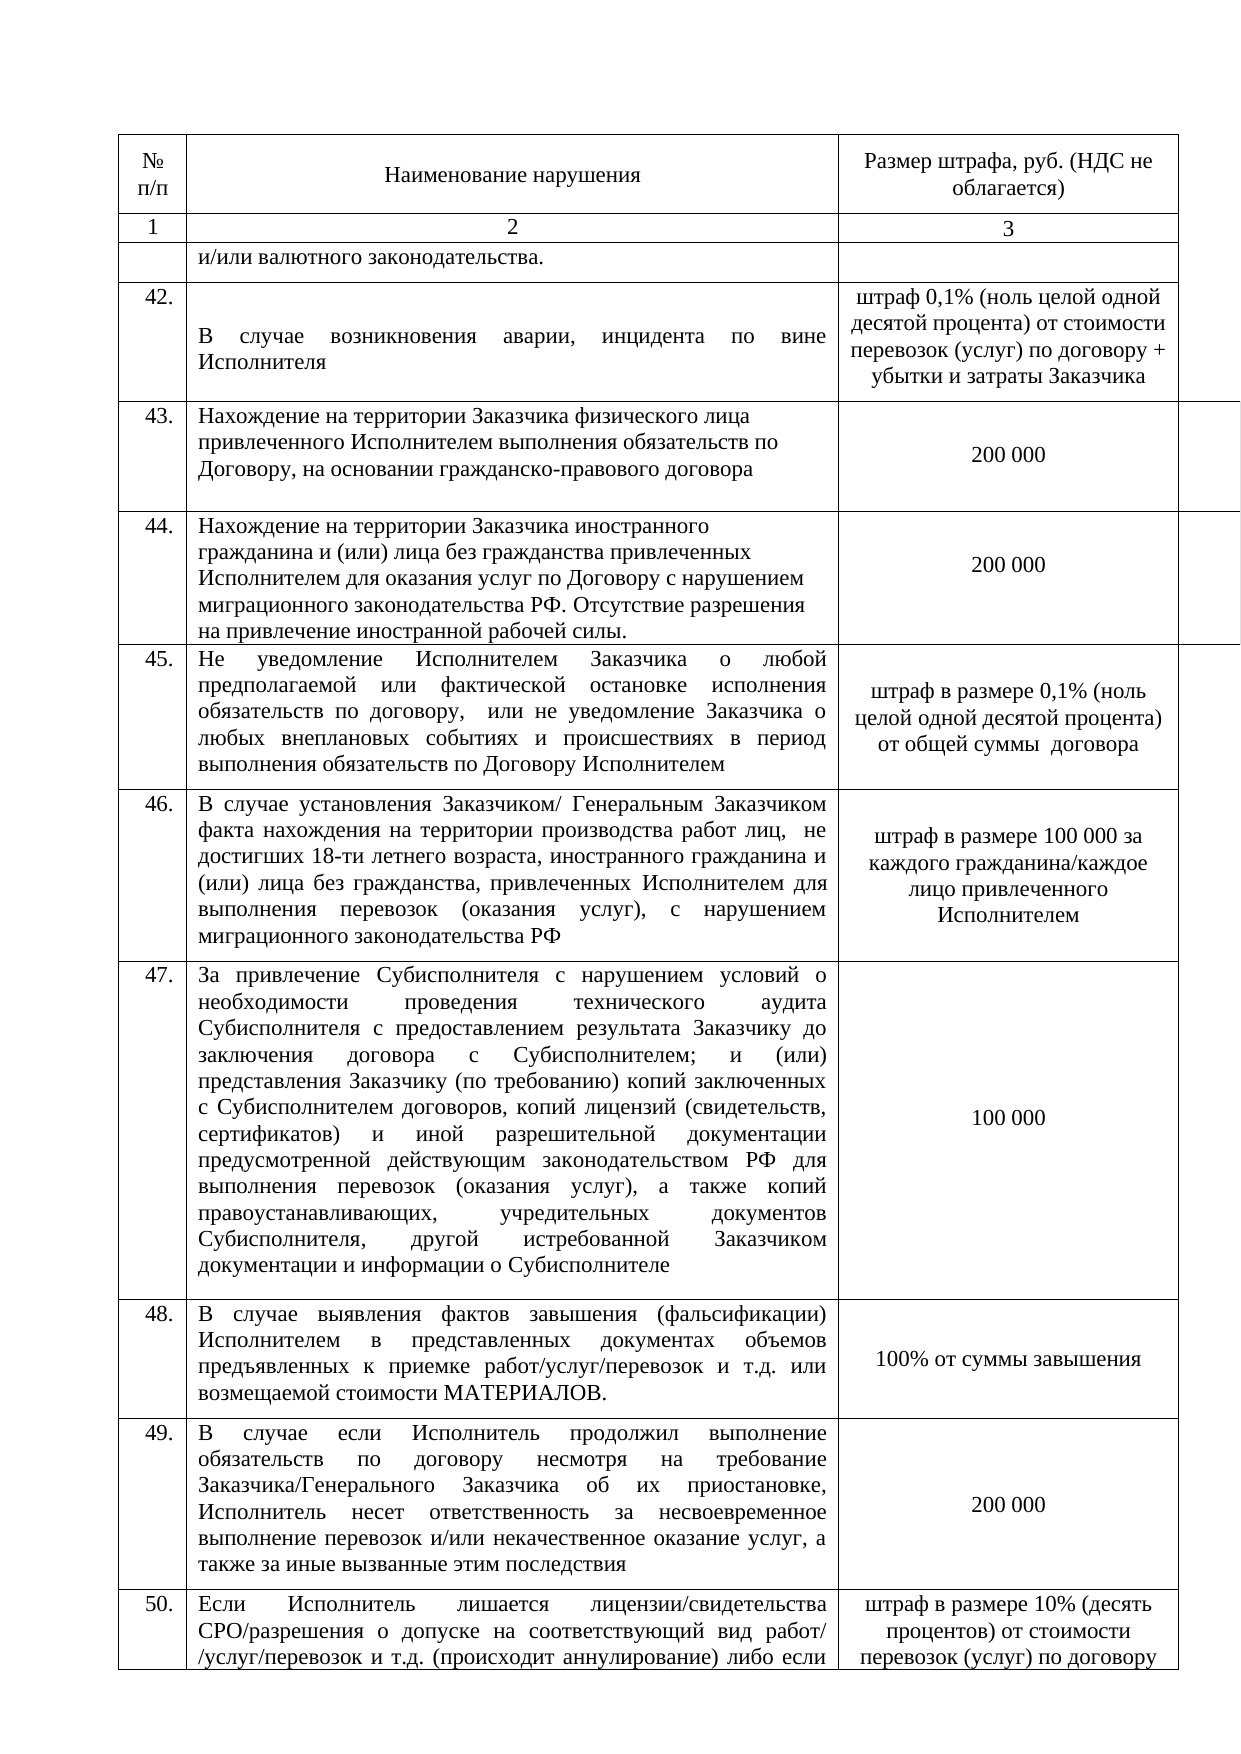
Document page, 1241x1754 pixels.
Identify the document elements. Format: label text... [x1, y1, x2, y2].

table_cell штраф в размере 100 000 за каждого гражданина/каждое лицо привлеченного Исполнителем [839, 790, 1178, 961]
table_cell 100% от суммы завышения [839, 1300, 1178, 1418]
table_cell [187, 243, 838, 282]
table_cell 23 [119, 283, 186, 401]
table_cell 29 [119, 1419, 186, 1589]
table_cell [1179, 402, 1240, 511]
table_cell 27 [119, 962, 186, 1299]
table_cell 22 [119, 243, 186, 282]
table_cell В случае если Исполнитель продолжил выполнение обязательств по договору несмотря на требование Заказчика/Генерального Заказчика об их приостановке, Исполнитель несет ответственность за несвоевременное выполнение перевозок и/или некачественное оказание услуг, а также за иные вызванные этим последствия [187, 1419, 838, 1589]
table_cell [839, 243, 1178, 282]
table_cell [839, 1590, 1178, 1669]
table_cell 2 [187, 214, 838, 242]
table_header Наименование нарушения [187, 135, 838, 212]
table_cell [119, 402, 186, 511]
table_header № п/п [119, 135, 186, 212]
table_cell [1179, 512, 1240, 643]
table_cell 200 000 [839, 1419, 1178, 1589]
table_cell штраф в размере 0,1% (ноль целой одной десятой процента) от общей суммы договора [839, 645, 1178, 789]
table_cell Нахождение на территории Заказчика иностранного гражданина и (или) лица без гражданства привлеченных Исполнителем для оказания услуг по Договору с нарушением миграционного законодательства РФ. Отсутствие разрешения на привлечение иностранной рабочей силы. [187, 512, 838, 643]
table_cell 200 000 [839, 402, 1178, 511]
table_cell 200 000 [839, 512, 1178, 643]
table_cell Не уведомление Исполнителем Заказчика о любой предполагаемой или фактической остановке исполнения обязательств по договору, или не уведомление Заказчика о любых внеплановых событиях и происшествиях в период выполнения обязательств по Договору Исполнителем [187, 645, 838, 789]
table_cell Нахождение на территории Заказчика физического лица привлеченного Исполнителем выполнения обязательств по Договору, на основании гражданско-правового договора [187, 402, 838, 511]
table_cell 30 [119, 1590, 186, 1669]
table_cell штраф 0,1% (ноль целой одной десятой процента) от стоимости перевозок (услуг) по договору + убытки и затраты Заказчика [839, 283, 1178, 401]
table_cell За привлечение Субисполнителя с нарушением условий о необходимости проведения технического аудита Субисполнителя с предоставлением результата Заказчику до заключения договора с Субисполнителем; и (или) представления Заказчику (по требованию) копий заключенных с Субисполнителем договоров, копий лицензий (свидетельств, сертификатов) и иной разрешительной документации предусмотренной действующим законодательством РФ для выполнения перевозок (оказания услуг), а также копий правоустанавливающих, учредительных документов Субисполнителя, другой истребованной Заказчиком документации и информации о Субисполнителе [187, 962, 838, 1299]
table_cell 100 000 [839, 962, 1178, 1299]
table_cell [119, 512, 186, 643]
table_cell В случае возникновения аварии, инцидента по вине Исполнителя [187, 283, 838, 401]
table_cell В случае выявления фактов завышения (фальсификации) Исполнителем в представленных документах объемов предъявленных к приемке работ/услуг/перевозок и т.д. или возмещаемой стоимости МАТЕРИАЛОВ. [187, 1300, 838, 1418]
table_cell 26 [119, 790, 186, 961]
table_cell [187, 1590, 838, 1669]
table_cell 25 [119, 645, 186, 789]
table_header Размер штрафа, руб. (НДС не облагается) [839, 135, 1178, 212]
table_cell В случае установления Заказчиком/ Генеральным Заказчиком факта нахождения на территории производства работ лиц, не достигших 18-ти летнего возраста, иностранного гражданина и (или) лица без гражданства, привлеченных Исполнителем для выполнения перевозок (оказания услуг), с нарушением миграционного законодательства РФ [187, 790, 838, 961]
table_cell 3 [839, 214, 1178, 242]
table_cell 28 [119, 1300, 186, 1418]
table_cell 1 [119, 214, 186, 242]
